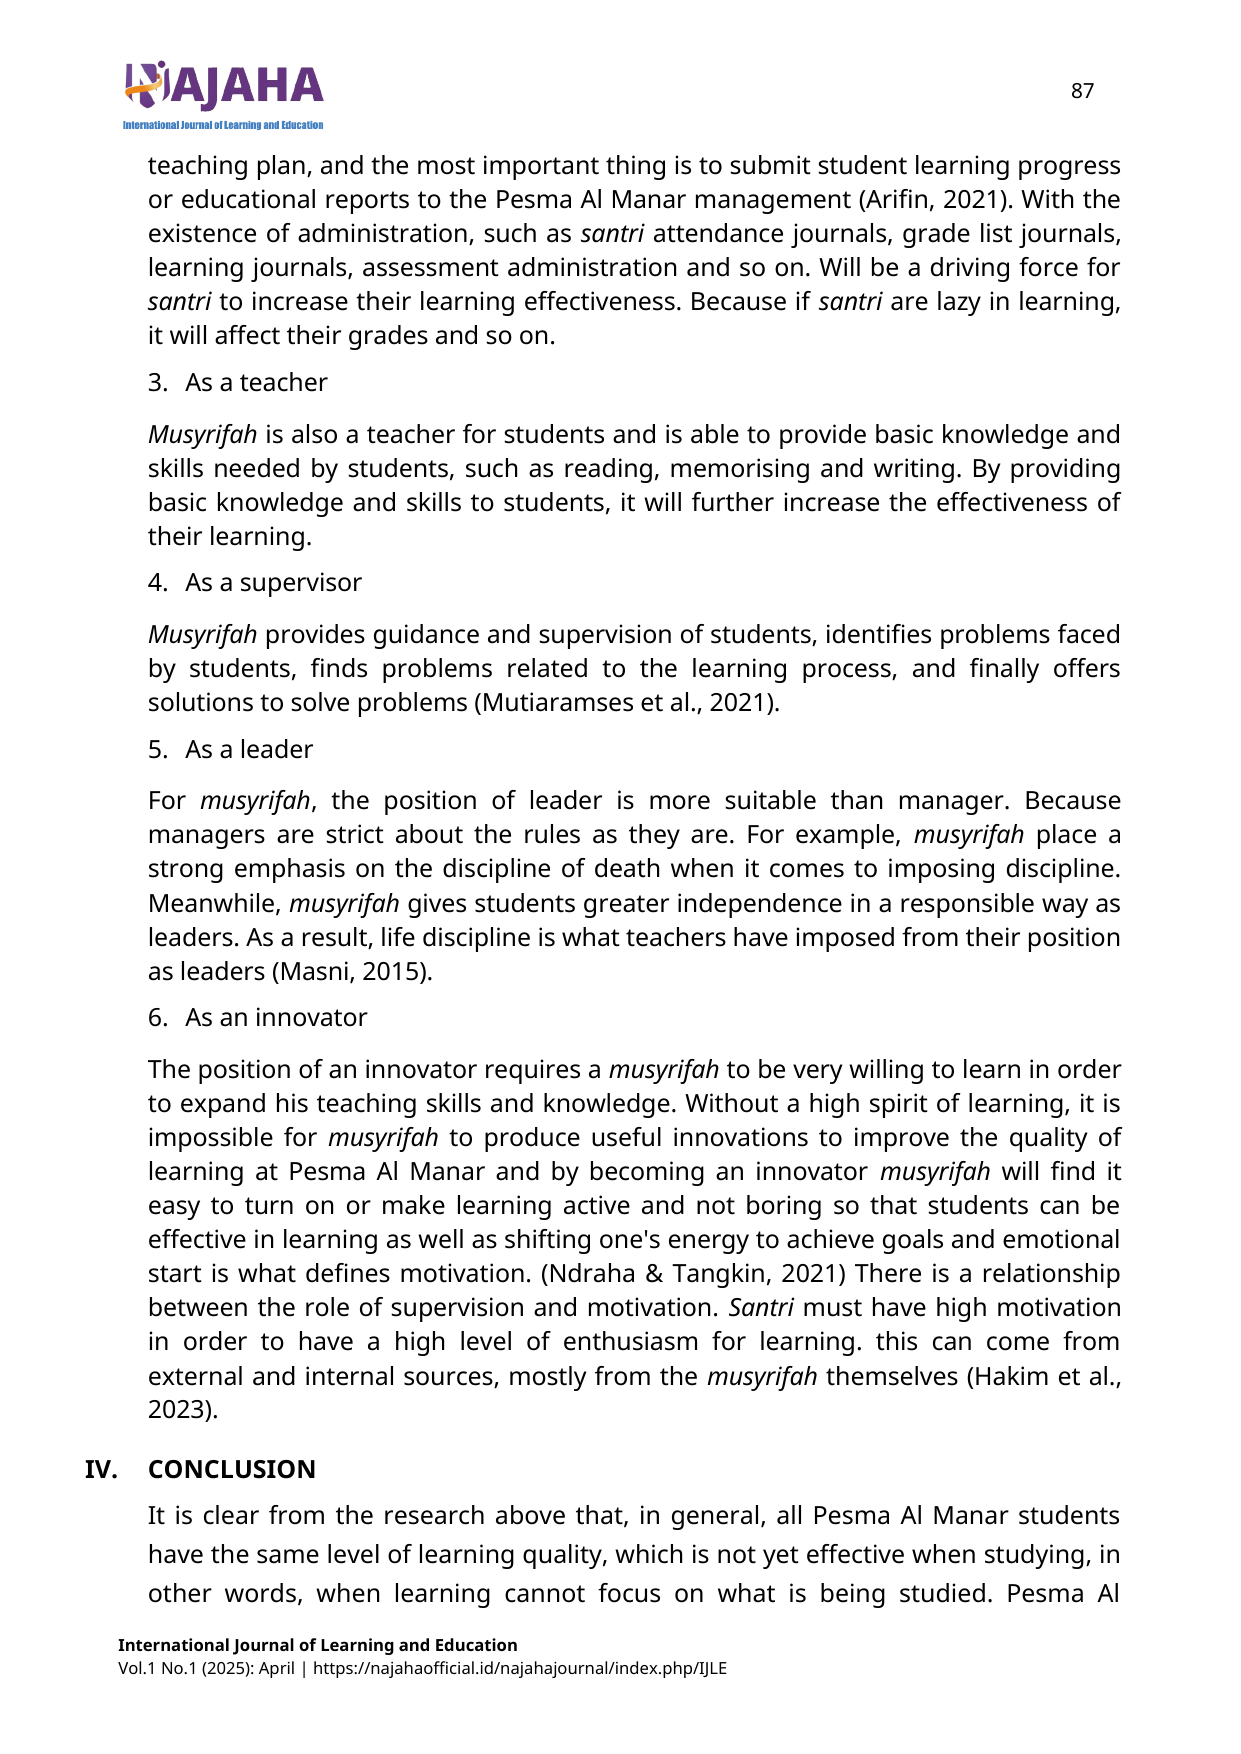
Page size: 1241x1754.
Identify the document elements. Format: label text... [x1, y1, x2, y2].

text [148, 148, 1122, 352]
picture [117, 57, 329, 132]
text The position of an innovator requires a musyrifah to be very willing to learn in order to expand his teaching skills and knowledge. Without a high spirit of learning, it is impossible for musyrifah to produce useful innovations to improve the quality of learning at Pesma Al Manar and by becoming an innovator musyrifah will find it easy to turn on or make learning active and not boring so that students can be effective in learning as well as shifting one's energy to achieve goals and emotional start is what defines motivation. (Ndraha & Tangkin, 2021) There is a relationship between the role of supervision and motivation. Santri must have high motivation in order to have a high level of enthusiasm for learning. this can come from external and internal sources, mostly from the musyrifah themselves (Hakim et al., 2023). [148, 1052, 1122, 1426]
text For musyrifah, the position of leader is more suitable than manager. Because managers are strict about the rules as they are. For example, musyrifah place a strong emphasis on the discipline of death when it comes to imposing discipline. Meanwhile, musyrifah gives students greater independence in a responsible way as leaders. As a result, life discipline is what teachers have imposed from their position as leaders (Masni, 2015). [148, 783, 1122, 987]
list As a supervisor [148, 565, 1122, 599]
list CONCLUSION [118, 1451, 1122, 1485]
list As a teacher [148, 364, 1122, 399]
text Musyrifah is also a teacher for students and is able to provide basic knowledge and skills needed by students, such as reading, memorising and writing. By providing basic knowledge and skills to students, it will further increase the effectiveness of their learning. [148, 416, 1122, 552]
text Musyrifah provides guidance and supervision of students, identifies problems faced by students, finds problems related to the learning process, and finally offers solutions to solve problems (Mutiaramses et al., 2021). [148, 617, 1122, 719]
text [148, 1498, 1122, 1610]
list As a leader [148, 731, 1122, 765]
list As an innovator [148, 1000, 1122, 1034]
